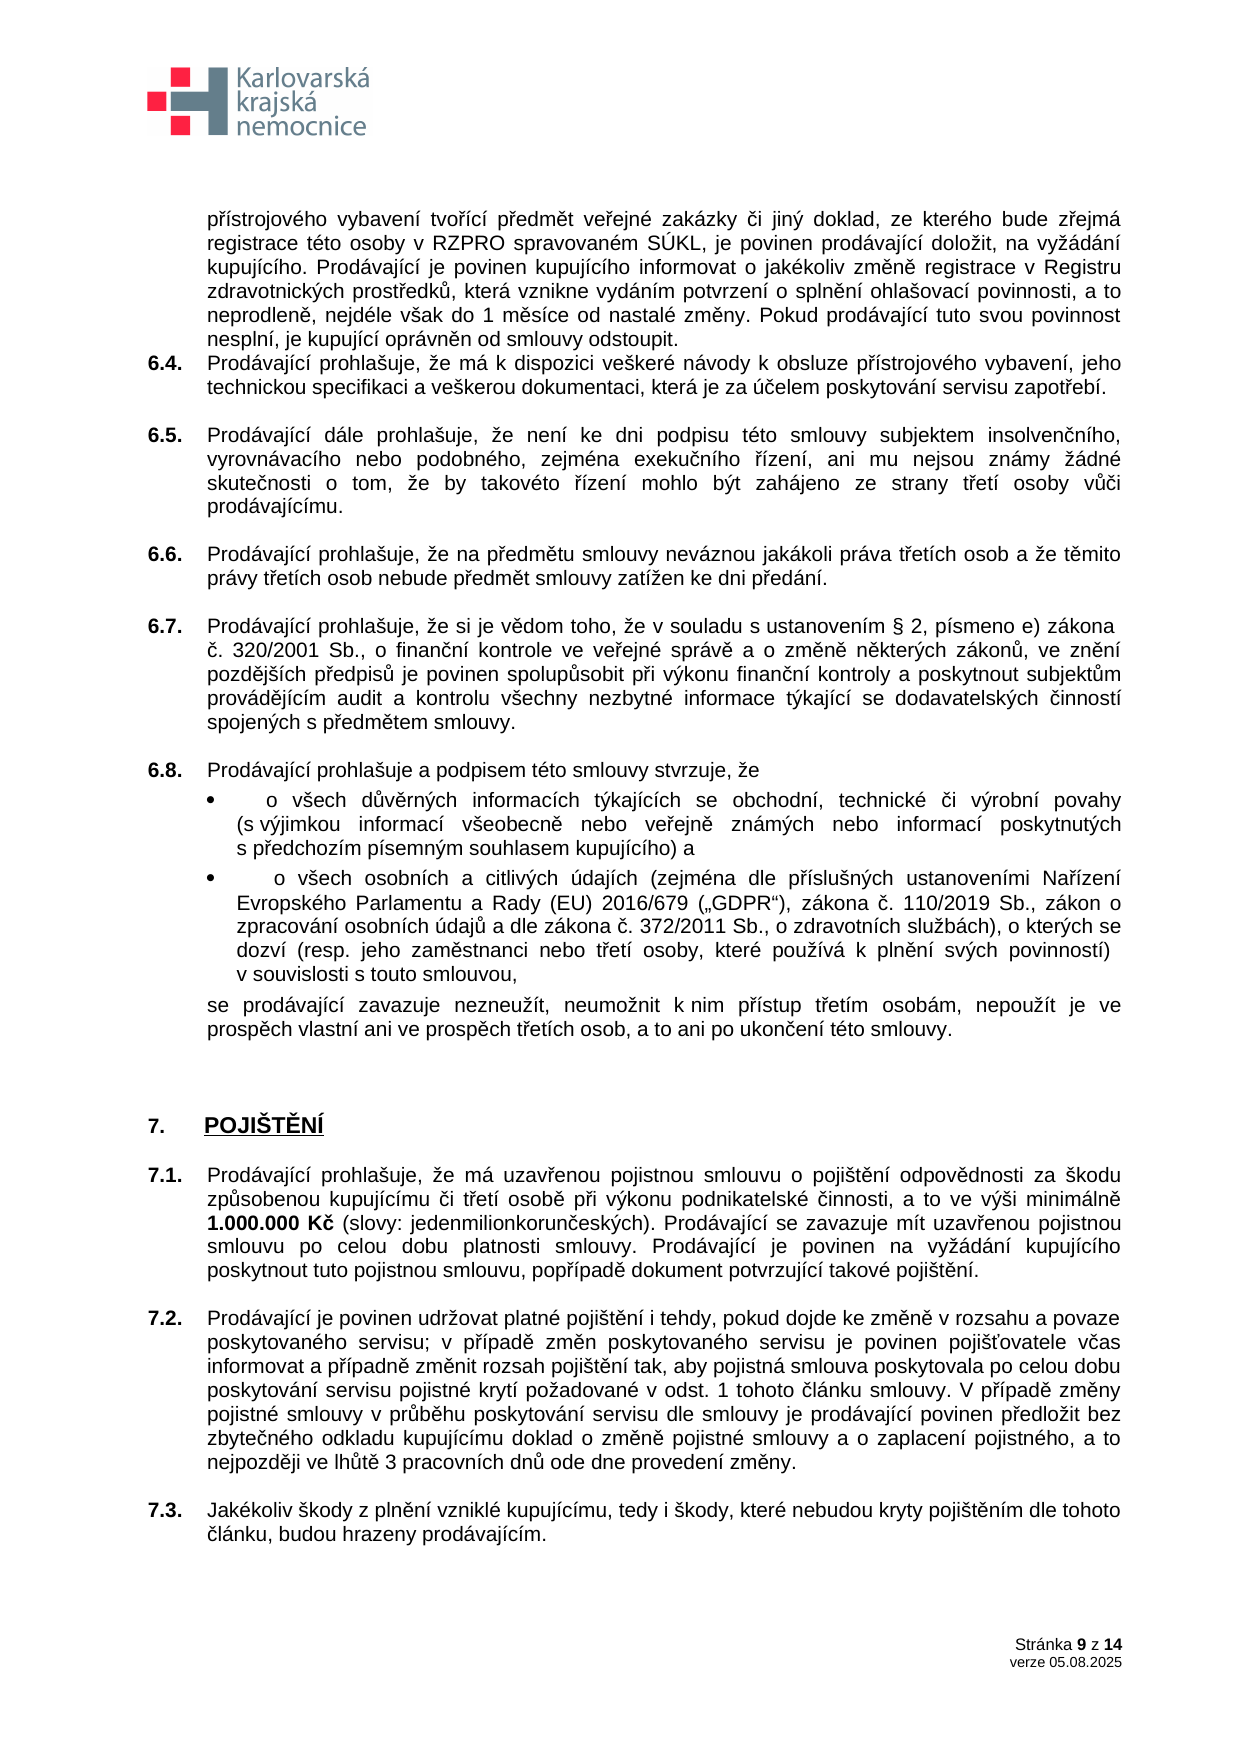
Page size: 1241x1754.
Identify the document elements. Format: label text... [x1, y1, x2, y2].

list Prodávající prohlašuje a podpisem této smlouvy stvrzuje, že [148, 758, 1122, 782]
subtitle Prodávající dále prohlašuje, že není ke dni podpisu této smlouvy subjektem insolvenčního, vyrovnávacího nebo podobného, zejména exekučního řízení, ani mu nejsou známy žádné skutečnosti o tom, že by takovéto řízení mohlo být zahájeno ze strany třetí osoby vůči prodávajícímu. [148, 422, 1122, 518]
subtitle Prodávající prohlašuje, že má uzavřenou pojistnou smlouvu o pojištění odpovědnosti za škodu způsobenou kupujícímu či třetí osobě při výkonu podnikatelské činnosti, a to ve výši minimálně 1.000.000 Kč (slovy: jedenmilionkorunčeských). Prodávající se zavazuje mít uzavřenou pojistnou smlouvu po celou dobu platnosti smlouvy. Prodávající je povinen na vyžádání kupujícího poskytnout tuto pojistnou smlouvu, popřípadě dokument potvrzující takové pojištění. [148, 1162, 1122, 1282]
subtitle Prodávající je povinen udržovat platné pojištění i tehdy, pokud dojde ke změně v rozsahu a povaze poskytovaného servisu; v případě změn poskytovaného servisu je povinen pojišťovatele včas informovat a případně změnit rozsah pojištění tak, aby pojistná smlouva poskytovala po celou dobu poskytování servisu pojistné krytí požadované v odst. 1 tohoto článku smlouvy. V případě změny pojistné smlouvy v průběhu poskytování servisu dle smlouvy je prodávající povinen předložit bez zbytečného odkladu kupujícímu doklad o změně pojistné smlouvy a o zaplacení pojistného, a to nejpozději ve lhůtě 3 pracovních dnů ode dne provedení změny. [148, 1306, 1122, 1474]
subtitle Prodávající prohlašuje, že má k dispozici veškeré návody k obsluze přístrojového vybavení, jeho technickou specifikaci a veškerou dokumentaci, která je za účelem poskytování servisu zapotřebí. [148, 351, 1122, 398]
text se prodávající zavazuje nezneužít, neumožnit k nim přístup třetím osobám, nepoužít je ve prospěch vlastní ani ve prospěch třetích osob, a to ani po ukončení této smlouvy. [207, 992, 1122, 1040]
subtitle Jakékoliv škody z plnění vzniklé kupujícímu, tedy i škody, které nebudou kryty pojištěním dle tohoto článku, budou hrazeny prodávajícím. [148, 1498, 1122, 1546]
picture [147, 67, 373, 136]
subtitle Prodávající prohlašuje, že na předmětu smlouvy neváznou jakákoli práva třetích osob a že těmito právy třetích osob nebude předmět smlouvy zatížen ke dni předání. [148, 542, 1122, 590]
list POJIŠTĚNÍ [148, 1112, 1122, 1138]
list o všech osobních a citlivých údajích (zejména dle příslušných ustanoveními Nařízení Evropského Parlamentu a Rady (EU) 2016/679 („GDPR“), zákona č. 110/2019 Sb., zákon o zpracování osobních údajů a dle zákona č. 372/2011 Sb., o zdravotních službách), o kterých se dozví (resp. jeho zaměstnanci nebo třetí osoby, které používá k plnění svých povinností) v souvislosti s touto smlouvou, [207, 866, 1122, 986]
list o všech důvěrných informacích týkajících se obchodní, technické či výrobní povahy (s výjimkou informací všeobecně nebo veřejně známých nebo informací poskytnutých s předchozím písemným souhlasem kupujícího) a [207, 788, 1122, 860]
subtitle Prodávající prohlašuje, že si je vědom toho, že v souladu s ustanovením § 2, písmeno e) zákona č. 320/2001 Sb., o finanční kontrole ve veřejné správě a o změně některých zákonů, ve znění pozdějších předpisů je povinen spolupůsobit při výkonu finanční kontroly a poskytnout subjektům provádějícím audit a kontrolu všechny nezbytné informace týkající se dodavatelských činností spojených s předmětem smlouvy. [148, 614, 1122, 734]
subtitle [148, 207, 1122, 351]
